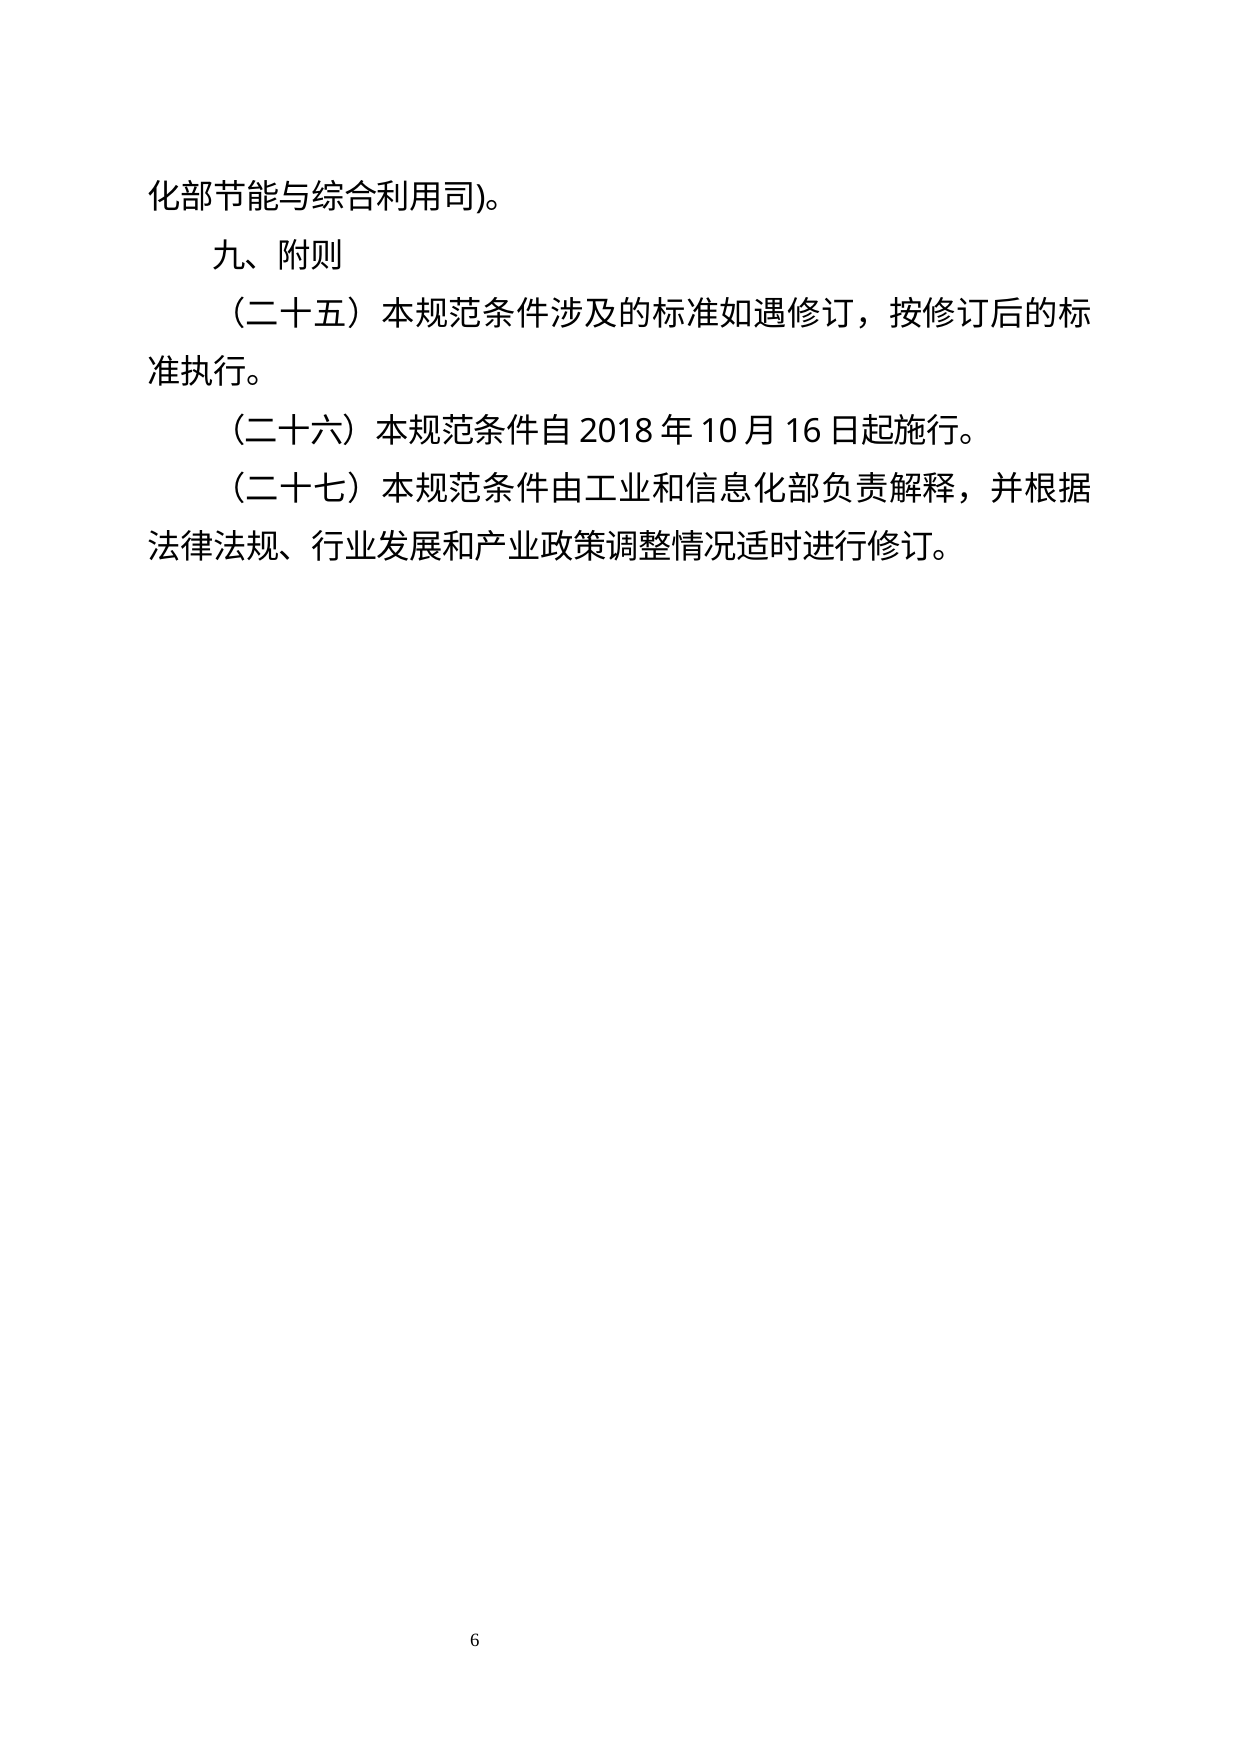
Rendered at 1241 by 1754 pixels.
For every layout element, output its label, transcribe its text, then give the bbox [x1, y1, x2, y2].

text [148, 162, 1093, 220]
text （二十七）本规范条件由工业和信息化部负责解释，并根据法律法规、行业发展和产业政策调整情况适时进行修订。 [148, 454, 1093, 570]
text （二十五）本规范条件涉及的标准如遇修订，按修订后的标准执行。 [148, 279, 1093, 395]
text （二十六）本规范条件自2018年10月16日起施行。 [148, 395, 1093, 454]
text 九、附则 [148, 220, 1093, 279]
